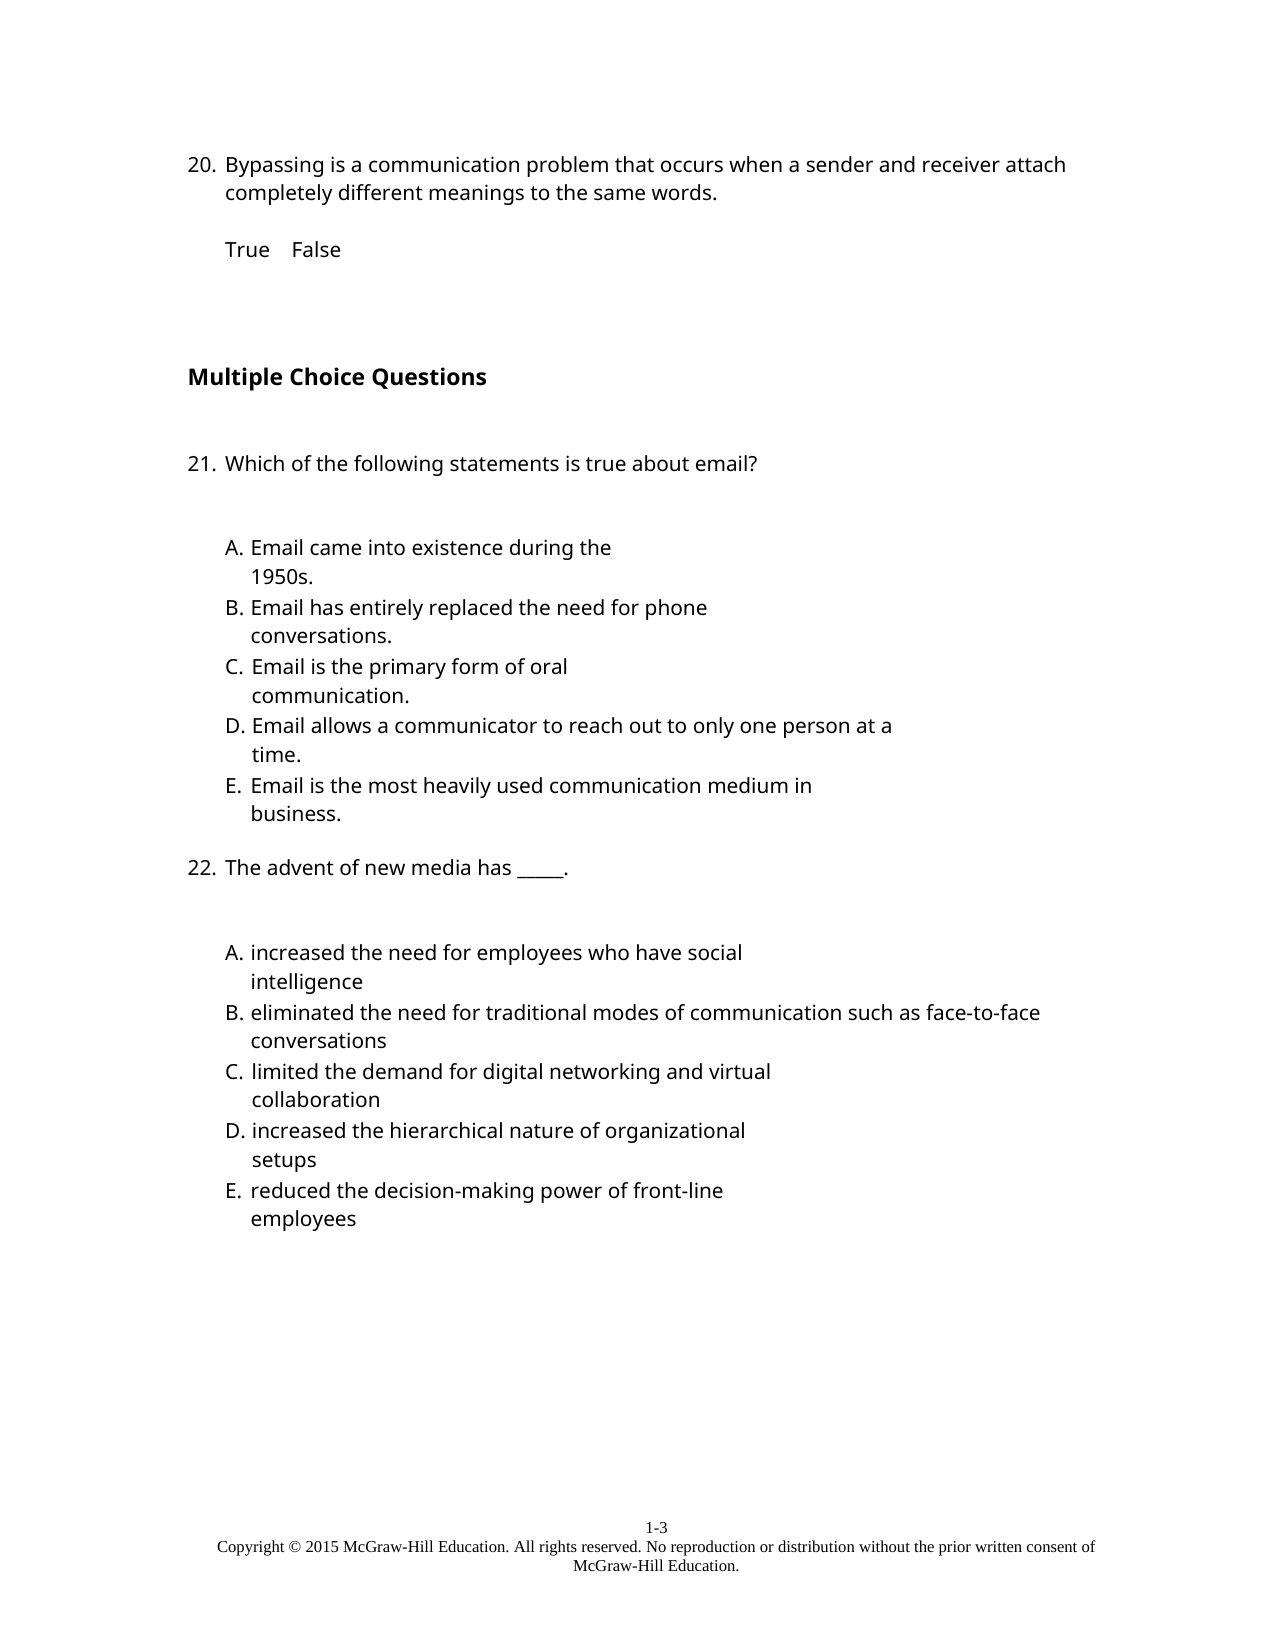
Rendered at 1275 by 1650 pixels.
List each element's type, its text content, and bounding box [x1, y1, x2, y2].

text Multiple Choice Questions [187, 340, 1125, 424]
table_header Bypassing is a communication problem that occurs when a sender and receiver attach completely different meanings to the same words. True False [225, 150, 1125, 264]
table_header 22. [188, 854, 225, 1233]
table_header Which of the following statements is true about email? [225, 449, 1125, 828]
table_header 21. [188, 449, 225, 828]
table_header 20. [188, 150, 225, 264]
table_header The advent of new media has _____. [225, 854, 1125, 1233]
